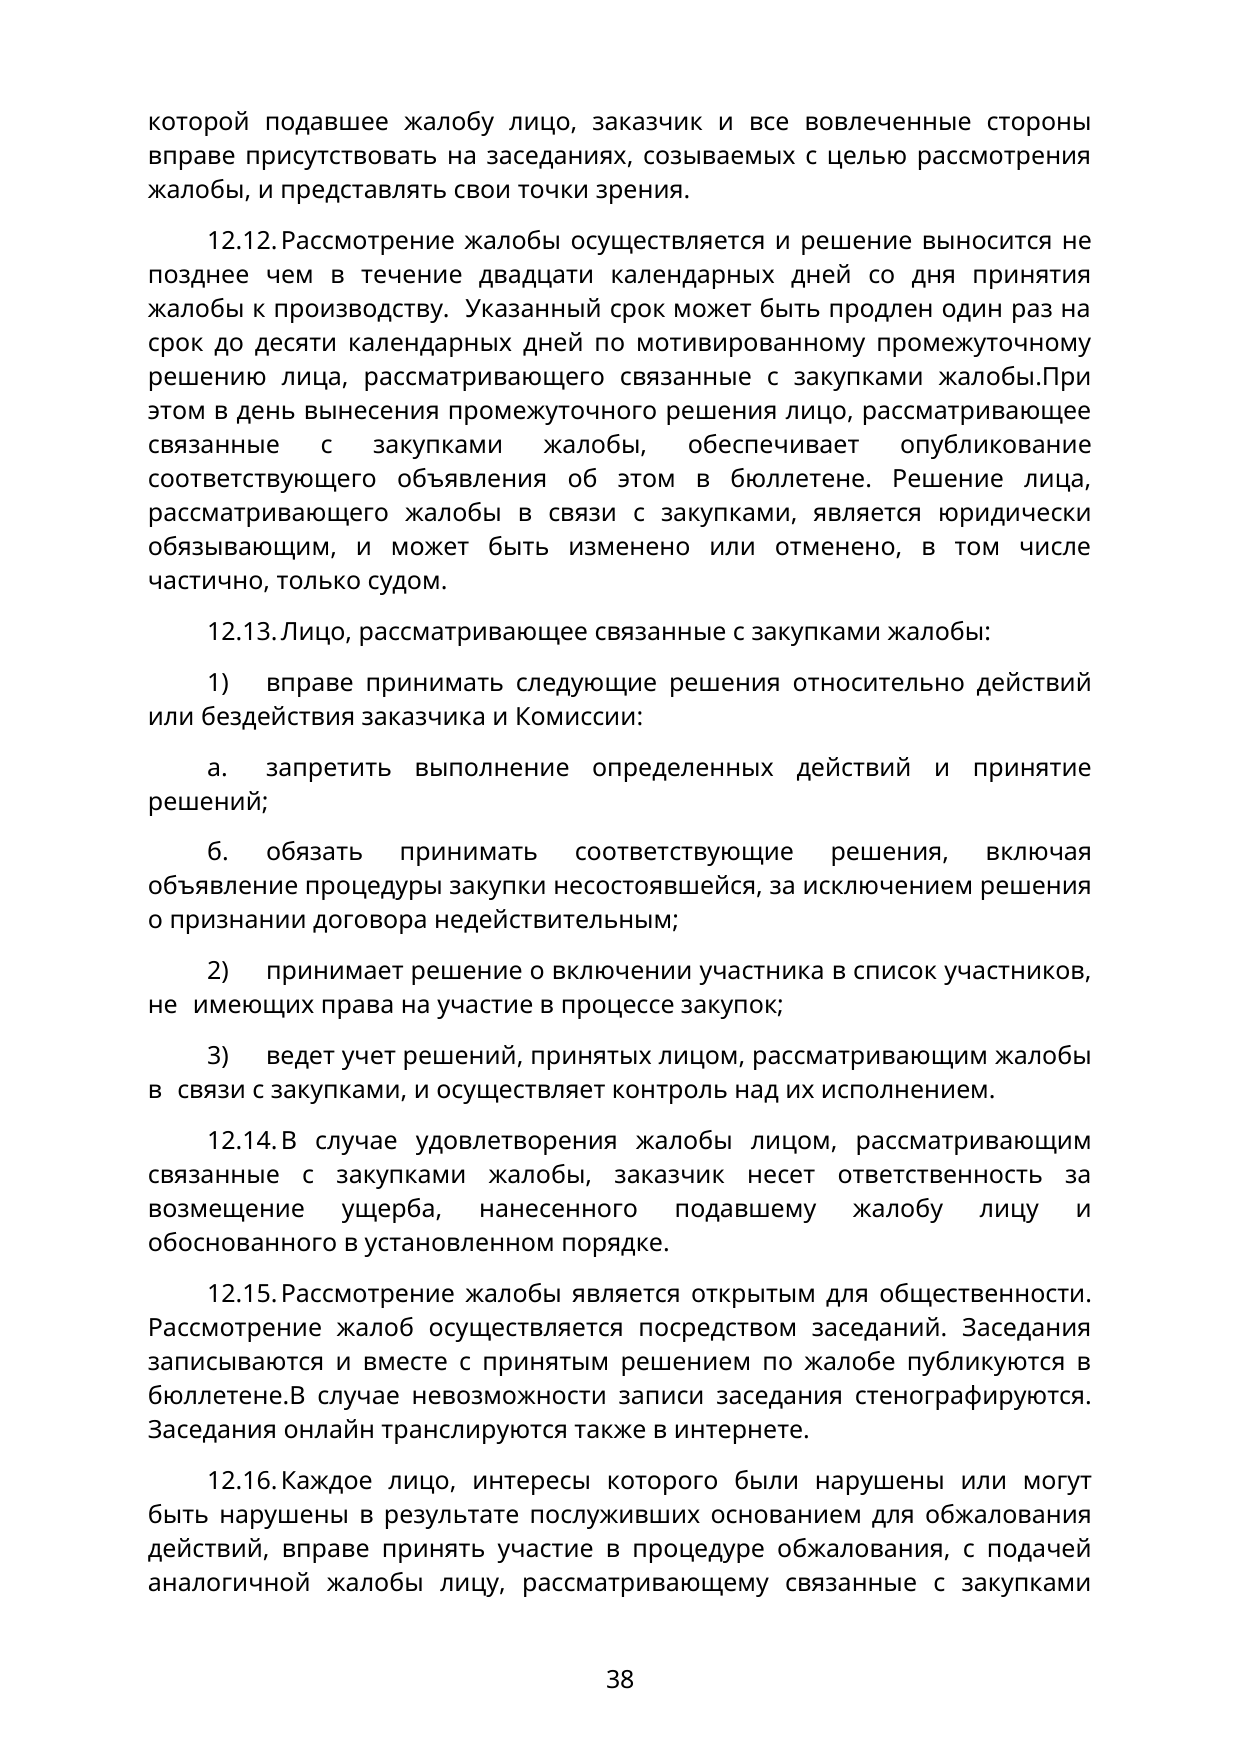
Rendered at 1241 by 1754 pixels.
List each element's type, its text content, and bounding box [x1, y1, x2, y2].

text 2) принимает решение о включении участника в список участников, не имеющих права на участие в процессе закупок; [148, 953, 1092, 1021]
text 12.14. В случае удовлетворения жалобы лицом, рассматривающим связанные с закупками жалобы, заказчик несет ответственность за возмещение ущерба, нанесенного подавшему жалобу лицу и обоснованного в установленном порядке. [148, 1123, 1092, 1259]
text 1) вправе принимать следующие решения относительно действий или бездействия заказчика и Комиссии: [148, 664, 1092, 732]
text 12.15. Рассмотрение жалобы является открытым для общественности. Рассмотрение жалоб осуществляется посредством заседаний. Заседания записываются и вместе с принятым решением по жалобе публикуются в бюллетене.В случае невозможности записи заседания стенографируются. Заседания онлайн транслируются также в интернете. [148, 1276, 1092, 1446]
text 12.12. Рассмотрение жалобы осуществляется и решение выносится не позднее чем в течение двадцати календарных дней со дня принятия жалобы к производству. Указанный срок может быть продлен один раз на срок до десяти календарных дней по мотивированному промежуточному решению лица, рассматривающего связанные с закупками жалобы.При этом в день вынесения промежуточного решения лицо, рассматривающее связанные с закупками жалобы, обеспечивает опубликование соответствующего объявления об этом в бюллетене. Решение лица, рассматривающего жалобы в связи с закупками, является юридически обязывающим, и может быть изменено или отменено, в том числе частично, только судом. [148, 222, 1092, 597]
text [148, 1463, 1092, 1599]
text 3) ведет учет решений, принятых лицом, рассматривающим жалобы в связи с закупками, и осуществляет контроль над их исполнением. [148, 1038, 1092, 1106]
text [148, 103, 1092, 206]
text а. запретить выполнение определенных действий и принятие решений; [148, 749, 1092, 817]
text 12.13. Лицо, рассматривающее связанные с закупками жалобы: [148, 614, 1092, 648]
text б. обязать принимать соответствующие решения, включая объявление процедуры закупки несостоявшейся, за исключением решения о признании договора недействительным; [148, 834, 1092, 936]
